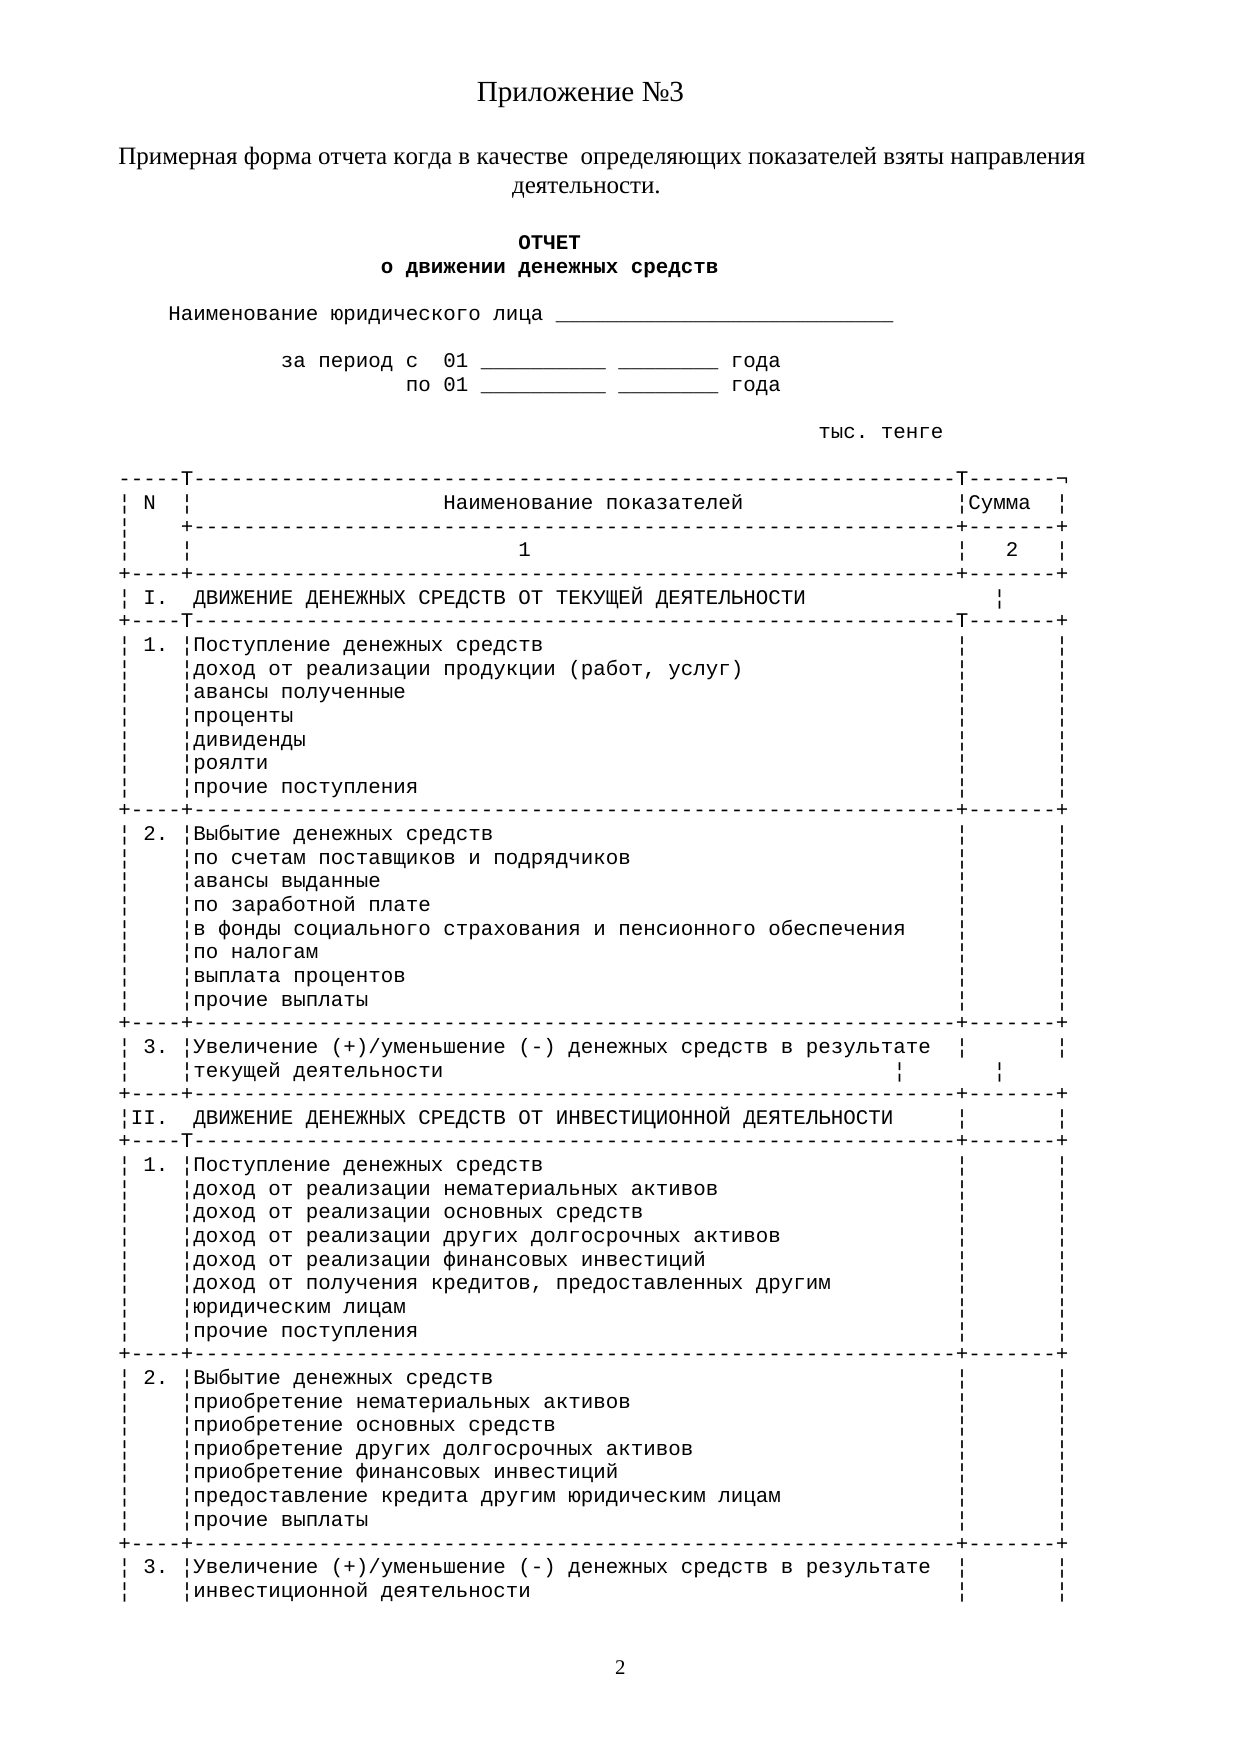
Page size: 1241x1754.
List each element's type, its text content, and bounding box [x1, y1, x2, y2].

text ¦ ¦по счетам поставщиков и подрядчиков ¦ ¦ [118, 847, 1122, 870]
text ¦ ¦по налогам ¦ ¦ [118, 941, 1122, 965]
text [118, 1532, 1122, 1556]
text +----+-------------------------------------------------------------+-------+ [118, 1343, 1122, 1367]
text ¦ ¦приобретение основных средств ¦ ¦ [118, 1414, 1122, 1438]
text ¦ ¦авансы выданные ¦ ¦ [118, 870, 1122, 894]
text ¦ 2. ¦Выбытие денежных средств ¦ ¦ [118, 823, 1122, 847]
text ¦II. ДВИЖЕНИЕ ДЕНЕЖНЫХ СРЕДСТВ ОТ ИНВЕСТИЦИОННОЙ ДЕЯТЕЛЬНОСТИ ¦ ¦ [118, 1107, 1122, 1131]
text ¦ ¦приобретение других долгосрочных активов ¦ ¦ [118, 1438, 1122, 1462]
text -----T-------------------------------------------------------------T-------¬ [118, 468, 1122, 492]
text ¦ 1. ¦Поступление денежных средств ¦ ¦ [118, 634, 1122, 658]
text ¦ ¦роялти ¦ ¦ [118, 752, 1122, 776]
text о движении денежных средств [118, 256, 1122, 279]
text ¦ ¦авансы полученные ¦ ¦ [118, 681, 1122, 705]
text ¦ 1. ¦Поступление денежных средств ¦ ¦ [118, 1154, 1122, 1178]
text за период с 01 __________ ________ года [118, 350, 1122, 374]
text +----T-------------------------------------------------------------T-------+ [118, 610, 1122, 634]
text ¦ ¦доход от реализации других долгосрочных активов ¦ ¦ [118, 1225, 1122, 1249]
text ¦ I. ДВИЖЕНИЕ ДЕНЕЖНЫХ СРЕДСТВ ОТ ТЕКУЩЕЙ ДЕЯТЕЛЬНОСТИ ¦ [118, 587, 1122, 610]
text ¦ ¦дивиденды ¦ ¦ [118, 728, 1122, 752]
text Наименование юридического лица ___________________________ [118, 303, 1122, 327]
text ¦ ¦прочие поступления ¦ ¦ [118, 776, 1122, 799]
text ¦ ¦по заработной плате ¦ ¦ [118, 894, 1122, 918]
text ¦ ¦юридическим лицам ¦ ¦ [118, 1296, 1122, 1320]
text тыс. тенге [118, 421, 1122, 445]
text Примерная форма отчета когда в качестве определяющих показателей взяты направления [118, 141, 1122, 170]
text ¦ ¦предоставление кредита другим юридическим лицам ¦ ¦ [118, 1485, 1122, 1509]
text ОТЧЕТ [118, 232, 1122, 256]
text ¦ 2. ¦Выбытие денежных средств ¦ ¦ [118, 1367, 1122, 1391]
text +----+-------------------------------------------------------------+-------+ [118, 1012, 1122, 1036]
text +----+-------------------------------------------------------------+-------+ [118, 563, 1122, 587]
text ¦ ¦проценты ¦ ¦ [118, 705, 1122, 728]
text ¦ ¦прочие выплаты ¦ ¦ [118, 989, 1122, 1012]
text ¦ ¦в фонды социального страхования и пенсионного обеспечения ¦ ¦ [118, 918, 1122, 941]
text ¦ ¦инвестиционной деятельности ¦ ¦ [118, 1580, 1122, 1603]
text ¦ ¦доход от реализации основных средств ¦ ¦ [118, 1201, 1122, 1225]
text ¦ 3. ¦Увеличение (+)/уменьшение (-) денежных средств в результате ¦ ¦ [118, 1036, 1122, 1059]
text ¦ ¦прочие поступления ¦ ¦ [118, 1320, 1122, 1343]
text ¦ ¦доход от реализации финансовых инвестиций ¦ ¦ [118, 1249, 1122, 1272]
text ¦ ¦ 1 ¦ 2 ¦ [118, 539, 1122, 563]
text по 01 __________ ________ года [118, 374, 1122, 397]
text ¦ ¦выплата процентов ¦ ¦ [118, 965, 1122, 989]
text ¦ ¦доход от получения кредитов, предоставленных другим ¦ ¦ [118, 1272, 1122, 1296]
text +----+-------------------------------------------------------------+-------+ [118, 799, 1122, 823]
text Приложение №3 [118, 74, 1122, 107]
text ¦ ¦доход от реализации нематериальных активов ¦ ¦ [118, 1178, 1122, 1201]
text ¦ ¦прочие выплаты ¦ ¦ [118, 1509, 1122, 1532]
text ¦ 3. ¦Увеличение (+)/уменьшение (-) денежных средств в результате ¦ ¦ [118, 1556, 1122, 1580]
text ¦ ¦текущей деятельности ¦ ¦ [118, 1059, 1122, 1083]
text ¦ ¦приобретение нематериальных активов ¦ ¦ [118, 1391, 1122, 1414]
text деятельности. [118, 170, 1122, 198]
text ¦ ¦приобретение финансовых инвестиций ¦ ¦ [118, 1462, 1122, 1485]
text +----+-------------------------------------------------------------+-------+ [118, 1083, 1122, 1107]
text ¦ +-------------------------------------------------------------+-------+ [118, 516, 1122, 539]
text ¦ ¦доход oт реализации продукции (работ, услуг) ¦ ¦ [118, 658, 1122, 681]
text +----T-------------------------------------------------------------+-------+ [118, 1131, 1122, 1154]
text ¦ N ¦ Наименование показателей ¦Сумма ¦ [118, 492, 1122, 516]
